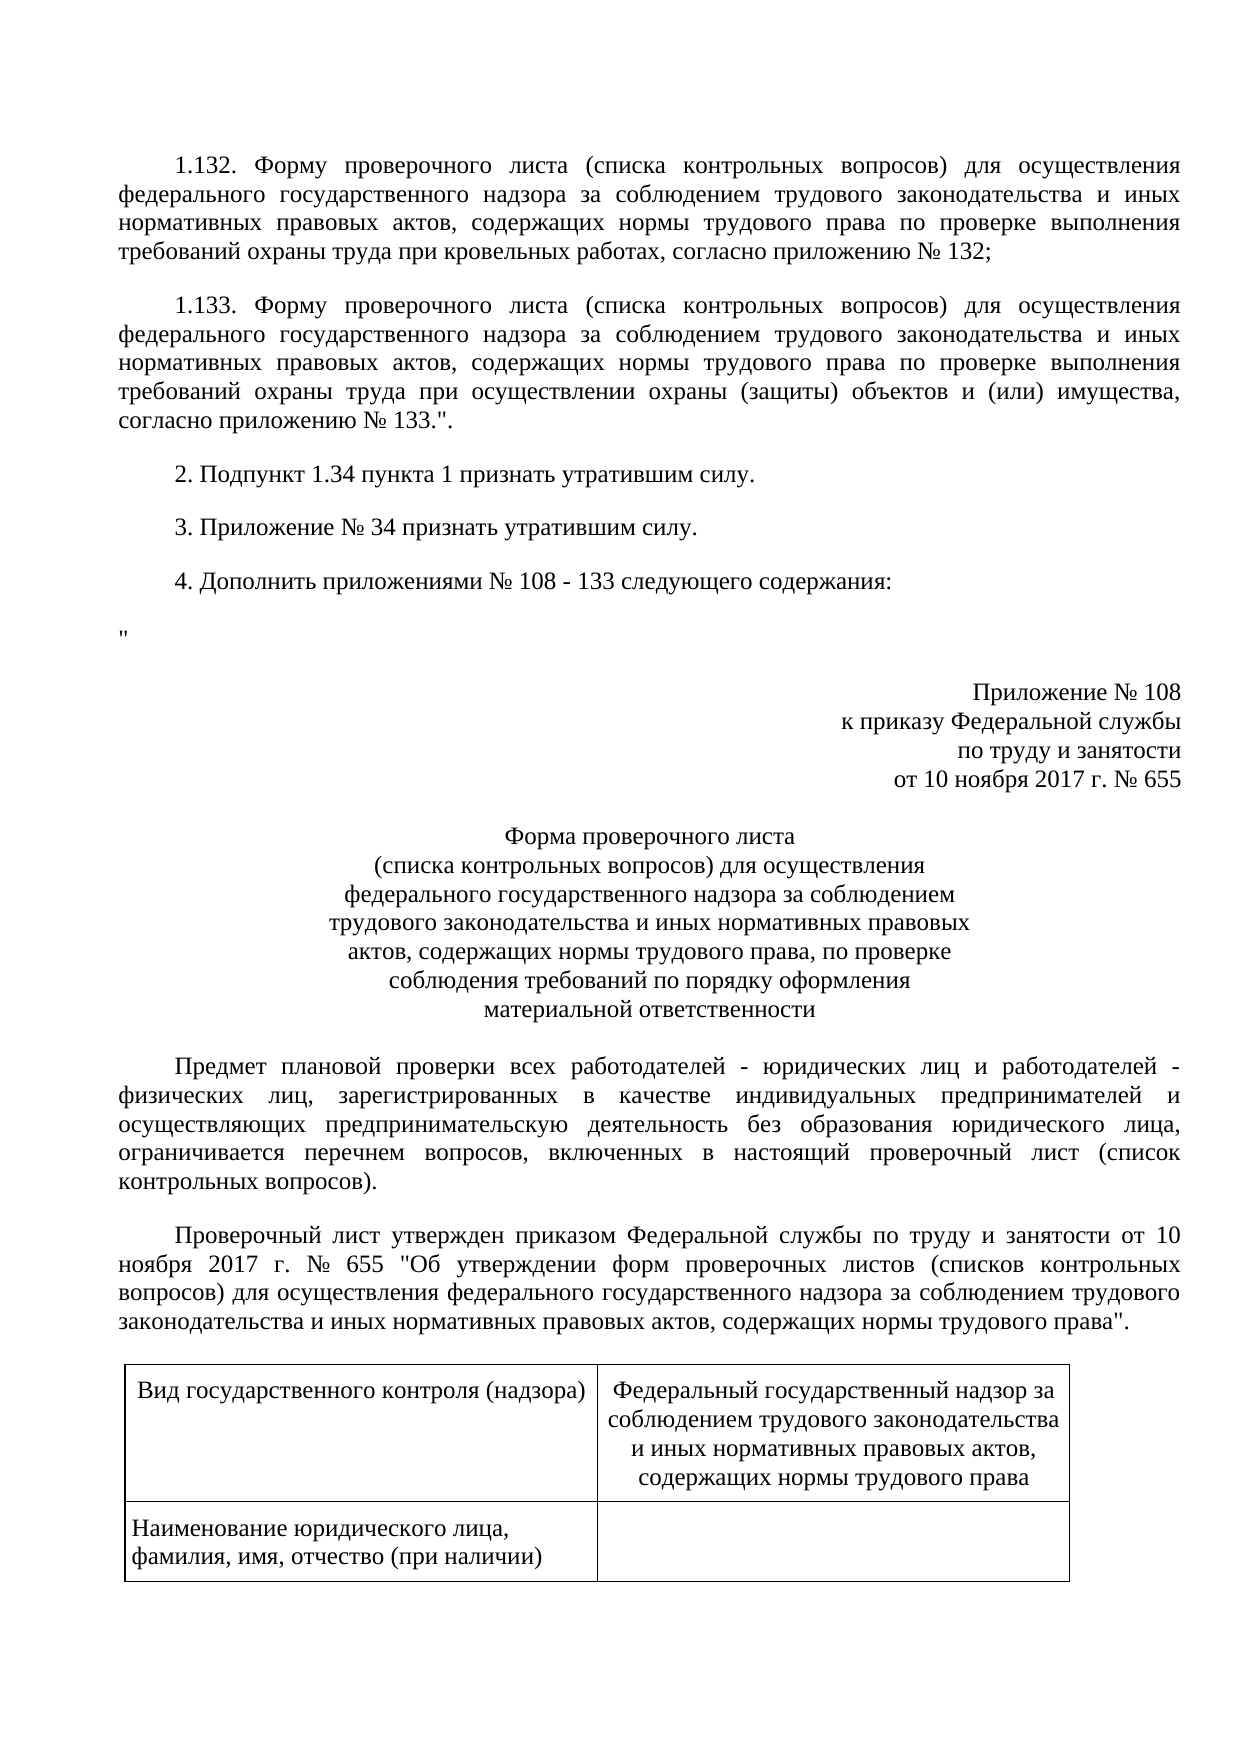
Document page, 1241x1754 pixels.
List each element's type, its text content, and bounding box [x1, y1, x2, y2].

text к приказу Федеральной службы [118, 706, 1181, 735]
text Форма проверочного листа [118, 821, 1181, 850]
text актов, содержащих нормы трудового права, по проверке [118, 936, 1181, 965]
text 4. Дополнить приложениями № 108 - 133 следующего содержания: [118, 566, 1181, 595]
text 2. Подпункт 1.34 пункта 1 признать утратившим силу. [118, 459, 1181, 487]
text трудового законодательства и иных нормативных правовых [118, 907, 1181, 936]
text Приложение № 108 [118, 677, 1181, 706]
text 1.133. Форму проверочного листа (списка контрольных вопросов) для осуществления федерального государственного надзора за соблюдением трудового законодательства и иных нормативных правовых актов, содержащих нормы трудового права по проверке выполнения требований охраны труда при осуществлении охраны (защиты) объектов и (или) имущества, согласно приложению № 133.". [118, 290, 1181, 434]
text по труду и занятости [118, 735, 1181, 764]
text от 10 ноября 2017 г. № 655 [118, 764, 1181, 792]
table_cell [126, 1502, 597, 1581]
text 3. Приложение № 34 признать утратившим силу. [118, 512, 1181, 541]
text федерального государственного надзора за соблюдением [118, 879, 1181, 907]
table_header Федеральный государственный надзор за соблюдением трудового законодательства и иных нормативных правовых актов, содержащих нормы трудового права [598, 1365, 1069, 1501]
table_header Вид государственного контроля (надзора) [126, 1365, 597, 1501]
text Предмет плановой проверки всех работодателей - юридических лиц и работодателей - физических лиц, зарегистрированных в качестве индивидуальных предпринимателей и осуществляющих предпринимательскую деятельность без образования юридического лица, ограничивается перечнем вопросов, включенных в настоящий проверочный лист (список контрольных вопросов). [118, 1051, 1181, 1195]
text 1.132. Форму проверочного листа (списка контрольных вопросов) для осуществления федерального государственного надзора за соблюдением трудового законодательства и иных нормативных правовых актов, содержащих нормы трудового права по проверке выполнения требований охраны труда при кровельных работах, согласно приложению № 132; [118, 150, 1181, 265]
text Проверочный лист утвержден приказом Федеральной службы по труду и занятости от 10 ноября 2017 г. № 655 "Об утверждении форм проверочных листов (списков контрольных вопросов) для осуществления федерального государственного надзора за соблюдением трудового законодательства и иных нормативных правовых актов, содержащих нормы трудового права". [118, 1220, 1181, 1335]
text " [118, 624, 1181, 652]
text материальной ответственности [118, 994, 1181, 1022]
text (списка контрольных вопросов) для осуществления [118, 850, 1181, 879]
table_cell [598, 1502, 1069, 1581]
text соблюдения требований по порядку оформления [118, 965, 1181, 994]
